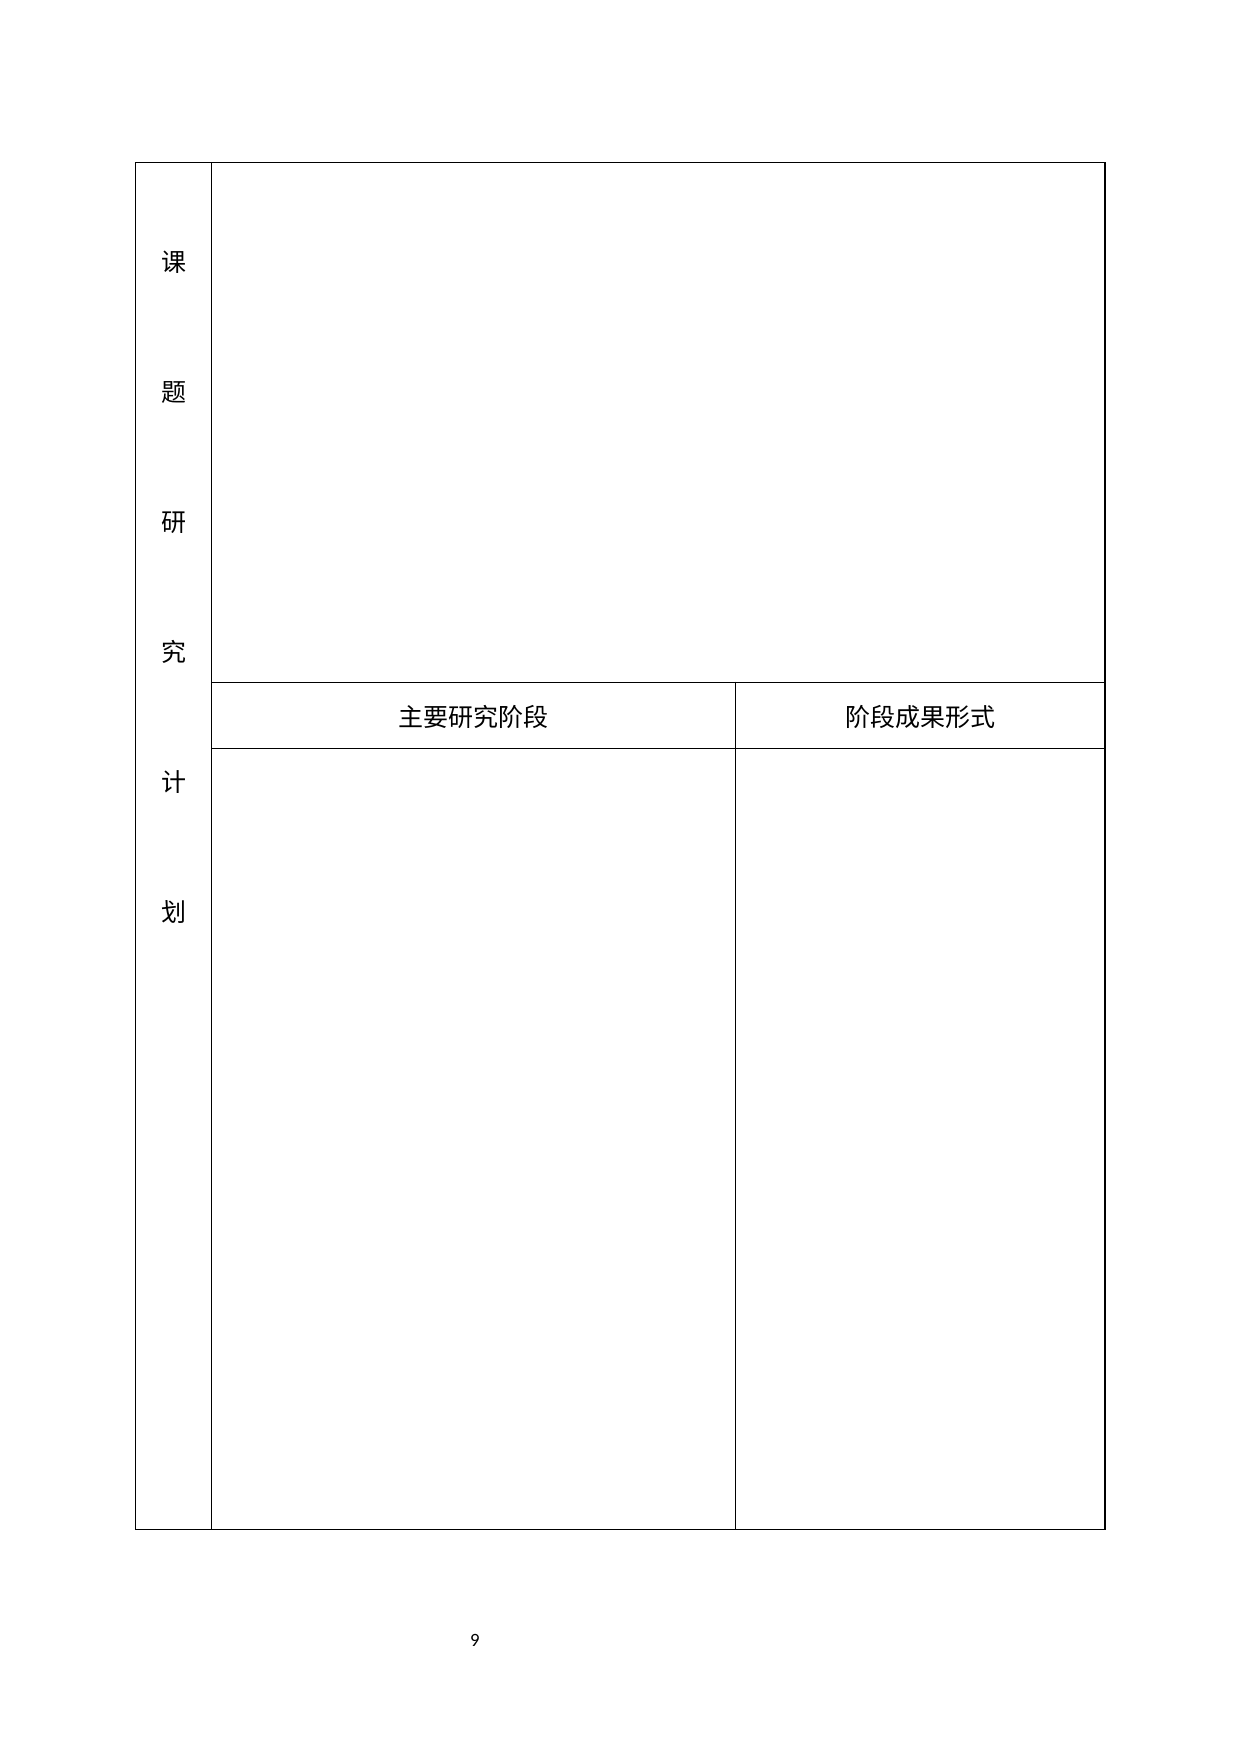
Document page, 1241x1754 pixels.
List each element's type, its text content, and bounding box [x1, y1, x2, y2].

table_cell [736, 749, 1104, 1529]
table_cell [212, 749, 735, 1529]
table_cell 本 课 题 研 究 计 划 [136, 163, 211, 1529]
table_cell [212, 163, 1104, 682]
table_cell 阶段成果形式 [736, 683, 1104, 748]
table_cell 主要研究阶段 [212, 683, 735, 748]
